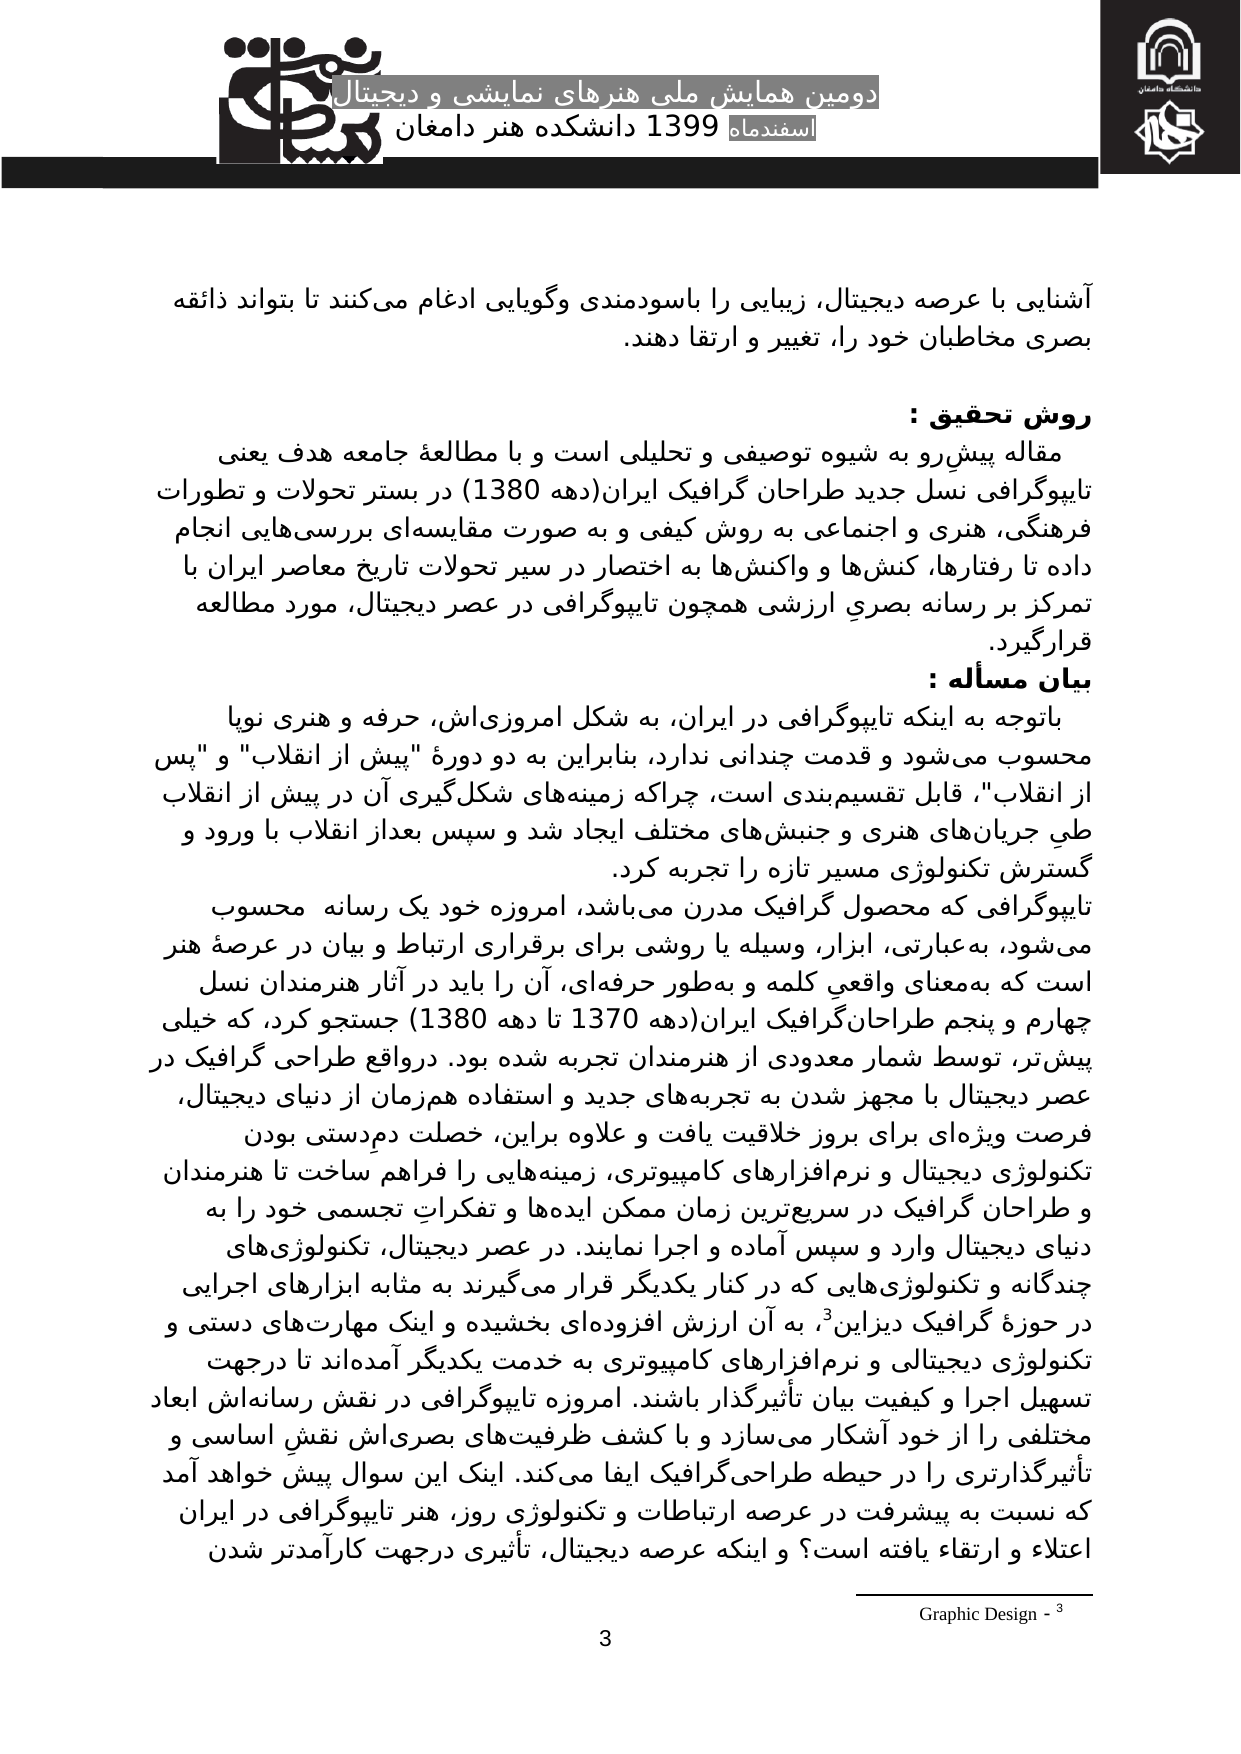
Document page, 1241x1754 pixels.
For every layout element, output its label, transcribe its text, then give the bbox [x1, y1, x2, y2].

picture [216, 33, 383, 164]
text مقاله پیشِ‌رو به شیوه توصیفی و تحلیلی است و با مطالعۀ جامعه هدف یعنی تایپوگرافی نسل جدید طراحان گرافیک ایران(دهه 1380) در بستر تحولات و تطورات فرهنگی، هنری و اجنماعی به روش کیفی و به صورت مقایسه‌ای بررسی‌هایی انجام داده تا رفتارها، کنش‌ها و واکنش‌ها به اختصار در سیر تحولات تاریخ معاصر ایران با تمرکز بر رسانه بصریِ ارزشی همچون تایپوگرافی در عصر دیجیتال، مورد مطالعه قرارگیرد. [148, 437, 1092, 657]
text باتوجه به اینکه تایپوگرافی در ایران، به شکل امروزی‌اش، حرفه و هنری نوپا محسوب می‌شود و قدمت چندانی ندارد، بنابراین به دو دورۀ "پیش از انقلاب" و "پس از انقلاب"، قابل تقسیم‌بندی است، چراکه زمینه‌های شکل‌گیری آن در پیش از انقلاب طیِ جریان‌های هنری و جنبش‌های مختلف ایجاد شد و سپس بعداز انقلاب با ورود و گسترش تکنولوژی مسیر تازه را تجربه کرد. [148, 701, 1092, 884]
picture [1100, 0, 1241, 174]
text روش تحقیق : [148, 399, 1092, 430]
text بيان مسأله : [148, 663, 1092, 695]
